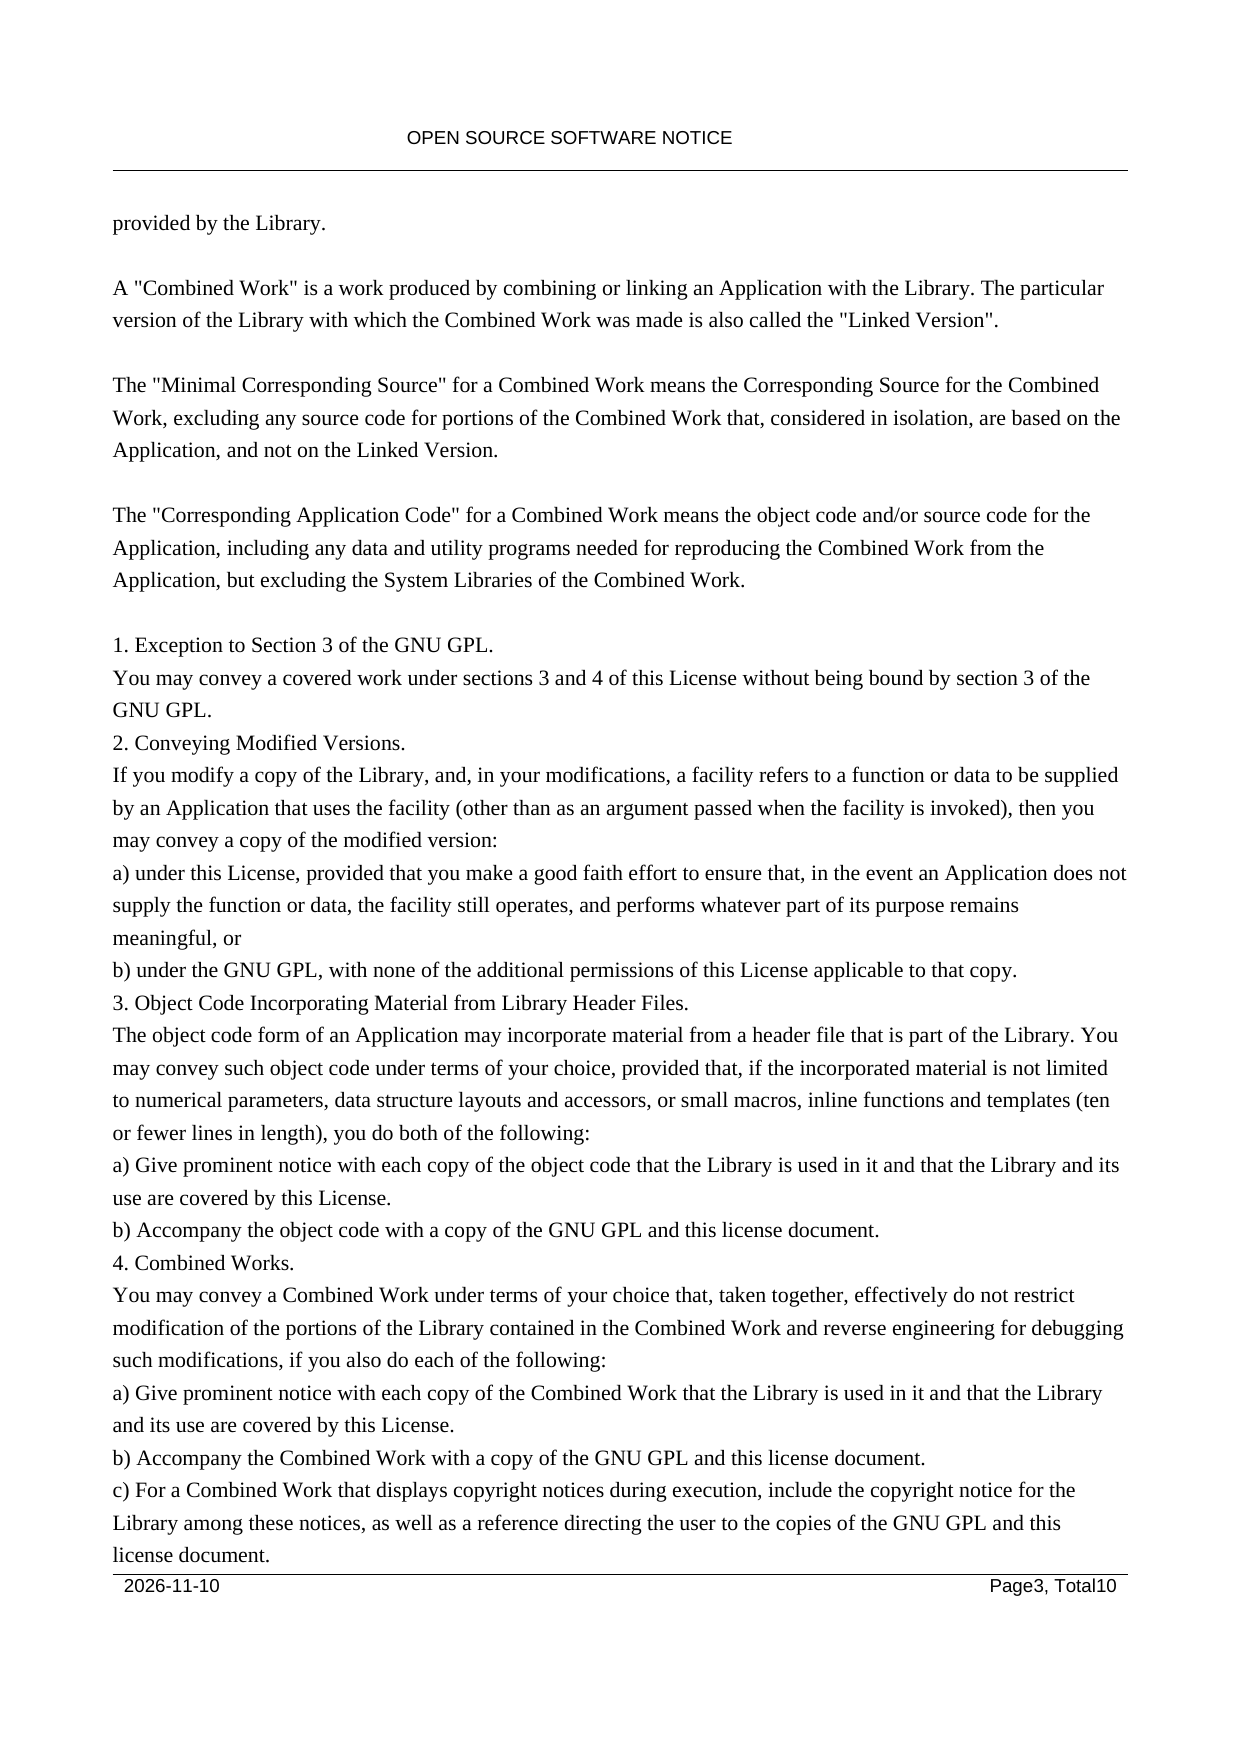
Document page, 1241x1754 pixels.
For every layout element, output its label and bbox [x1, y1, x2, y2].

text [112, 206, 1128, 1571]
